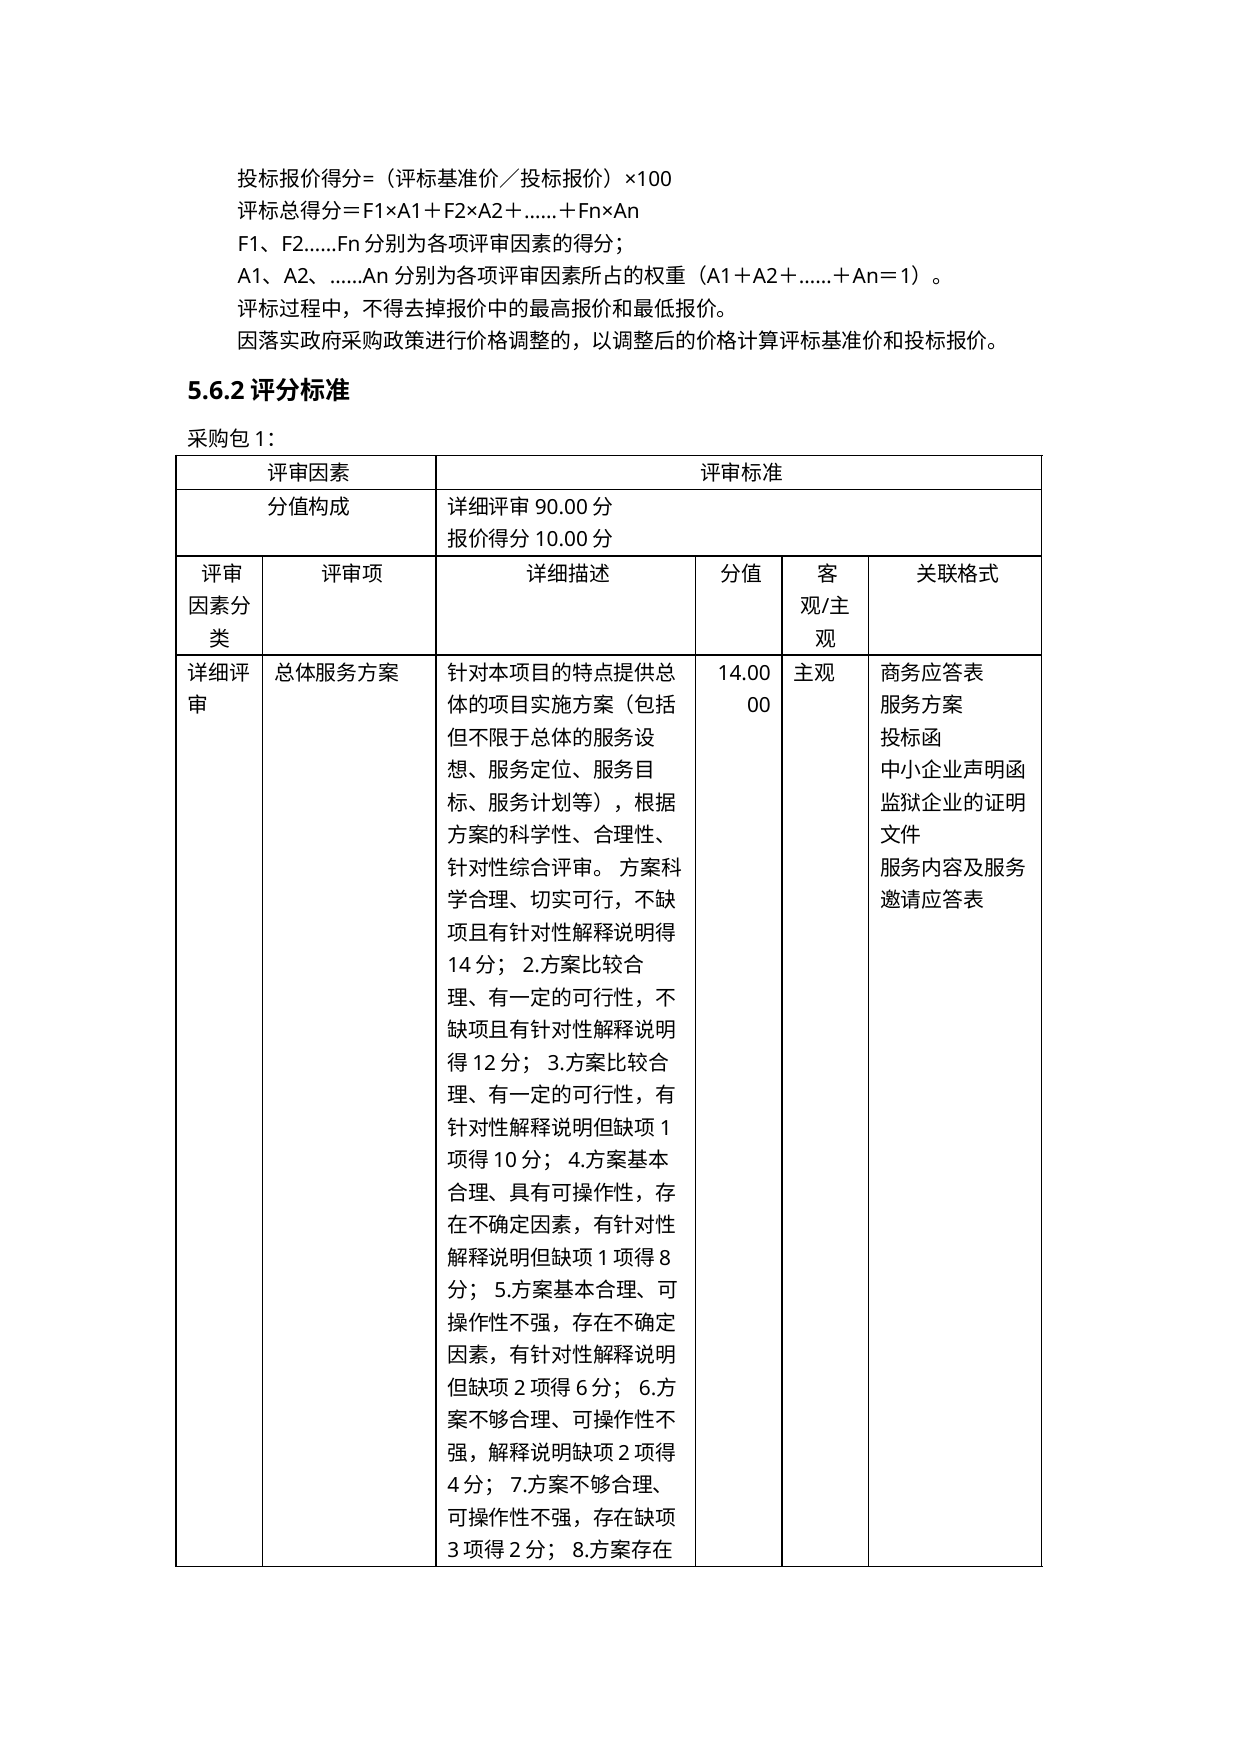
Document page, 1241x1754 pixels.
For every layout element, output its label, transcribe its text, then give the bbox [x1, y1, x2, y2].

table_cell 客观/主观 [783, 557, 868, 654]
text F1、F2……Fn分别为各项评审因素的得分； [187, 227, 1053, 259]
table_cell 评审因素分类 [177, 557, 262, 654]
table_cell 详细描述 [437, 557, 695, 654]
table_cell 分值 [696, 557, 781, 654]
text 采购包1： [187, 422, 1053, 454]
table_cell 评审项 [263, 557, 435, 654]
table_cell 总体服务方案 [263, 656, 435, 1566]
table_header 评审因素 [177, 456, 435, 488]
text 因落实政府采购政策进行价格调整的，以调整后的价格计算评标基准价和投标报价。 [187, 324, 1053, 357]
table_cell 详细评审90.00分 报价得分10.00分 [437, 490, 1041, 555]
text 评标总得分＝F1×A1＋F2×A2＋……＋Fn×An [187, 194, 1053, 227]
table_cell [869, 656, 1041, 1566]
text 投标报价得分=（评标基准价／投标报价）×100 [187, 162, 1053, 194]
table_cell 关联格式 [869, 557, 1041, 654]
text 评标过程中，不得去掉报价中的最高报价和最低报价。 [187, 292, 1053, 324]
text 5.6.2评分标准 [187, 357, 1053, 422]
table_cell 分值构成 [177, 490, 435, 555]
table_header 评审标准 [437, 456, 1041, 488]
table_cell 详细评审 [177, 656, 262, 1566]
table_cell 主观 [783, 656, 868, 1566]
text A1、A2、……An 分别为各项评审因素所占的权重（A1＋A2＋……＋An＝1）。 [187, 259, 1053, 292]
table_cell 14.0000 [696, 656, 781, 1566]
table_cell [437, 656, 695, 1566]
